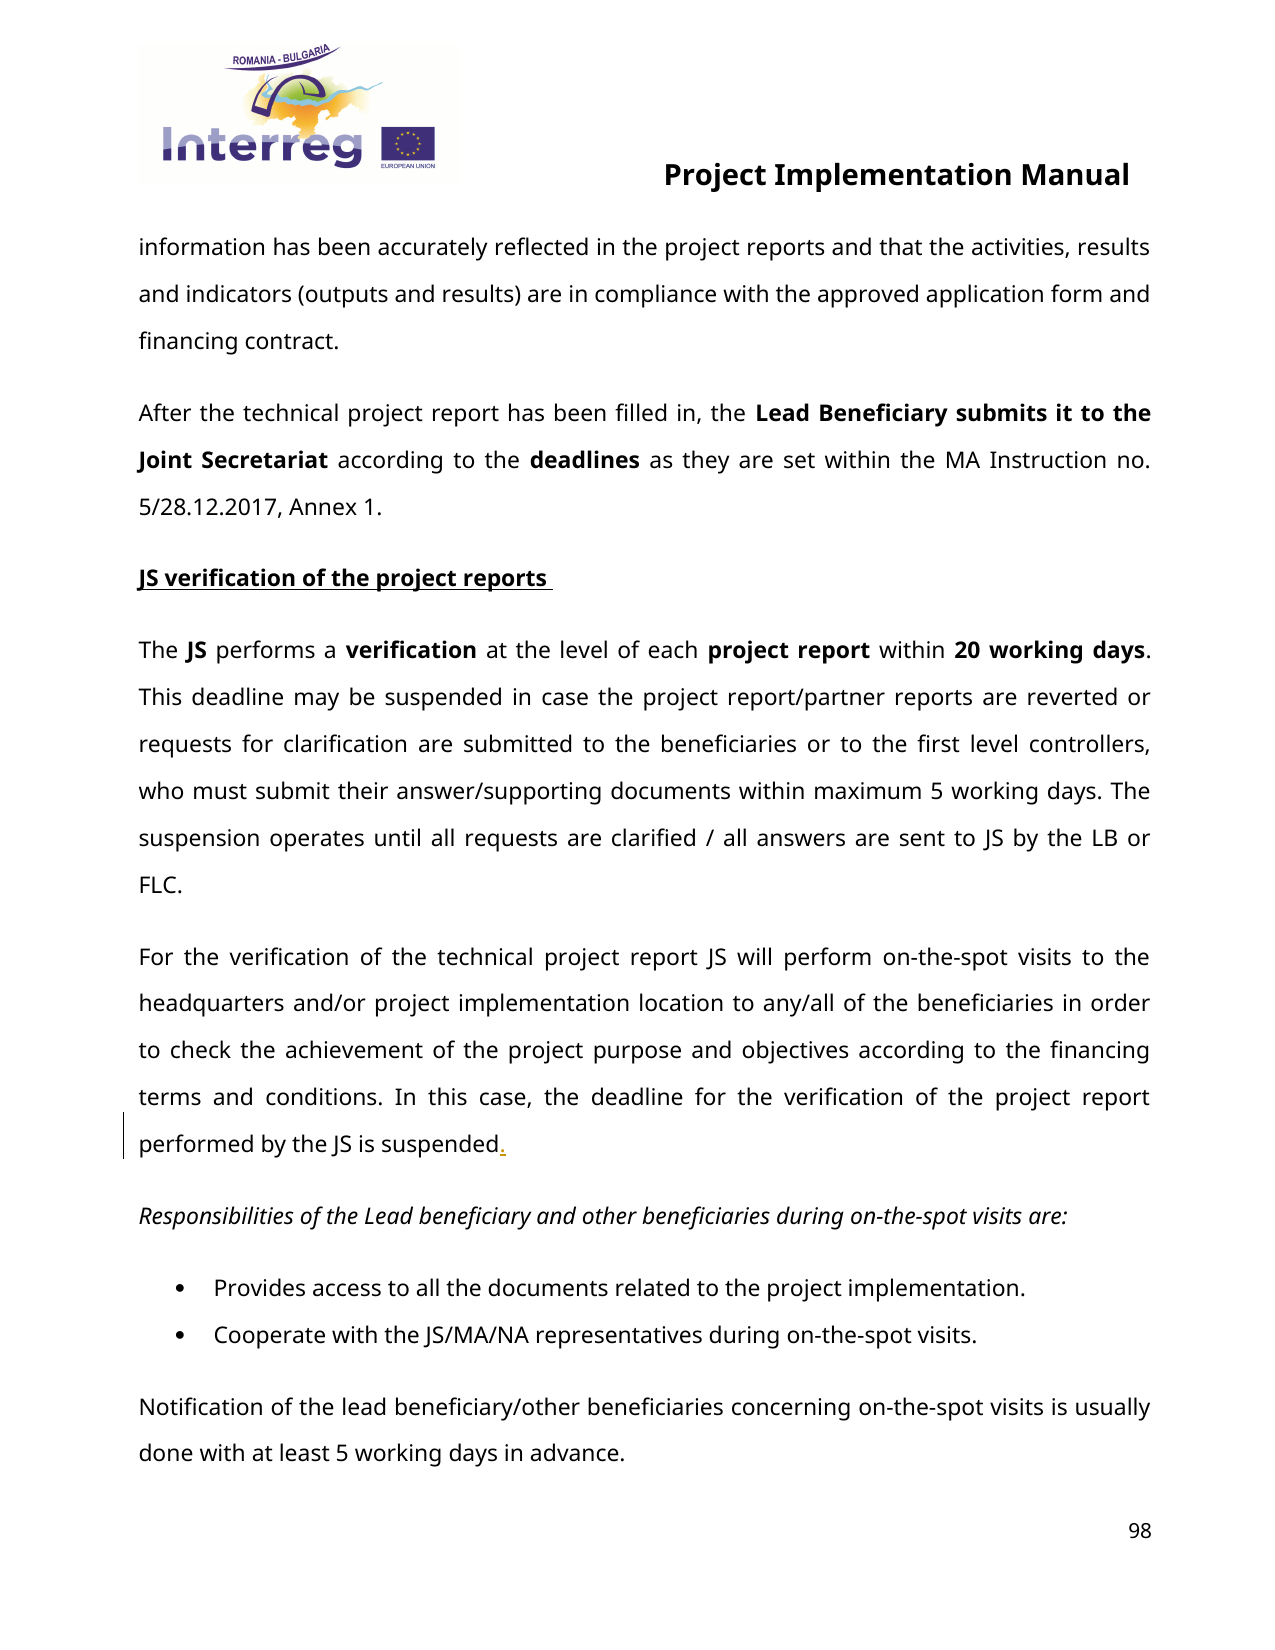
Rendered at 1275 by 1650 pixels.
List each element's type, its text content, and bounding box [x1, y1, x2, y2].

list Provides access to all the documents related to the project implementation. [176, 1272, 1152, 1303]
list Cooperate with the JS/MA/NA representatives during on-the-spot visits. [176, 1318, 1152, 1350]
text The JS performs a verification at the level of each project report within 20 working days. This deadline may be suspended in case the project report/partner reports are reverted or requests for clarification are submitted to the beneficiaries or to the first level controllers, who must submit their answer/supporting documents within maximum 5 working days. The suspension operates until all requests are clarified / all answers are sent to JS by the LB or FLC. [138, 634, 1152, 900]
text Notification of the lead beneficiary/other beneficiaries concerning on-the-spot visits is usually done with at least 5 working days in advance. [138, 1390, 1152, 1468]
text JS verification of the project reports [138, 562, 1152, 593]
picture [138, 44, 461, 185]
text After the technical project report has been filled in, the Lead Beneficiary submits it to the Joint Secretariat according to the deadlines as they are set within the MA Instruction no. 5/28.12.2017, Annex 1. [138, 397, 1152, 522]
text For the verification of the technical project report JS will perform on-the-spot visits to the headquarters and/or project implementation location to any/all of the beneficiaries in order to check the achievement of the project purpose and objectives according to the financing terms and conditions. In this case, the deadline for the verification of the project report performed by the JS is suspended [138, 940, 1152, 1159]
text Responsibilities of the Lead beneficiary and other beneficiaries during on-the-spot visits are: [138, 1200, 1152, 1231]
